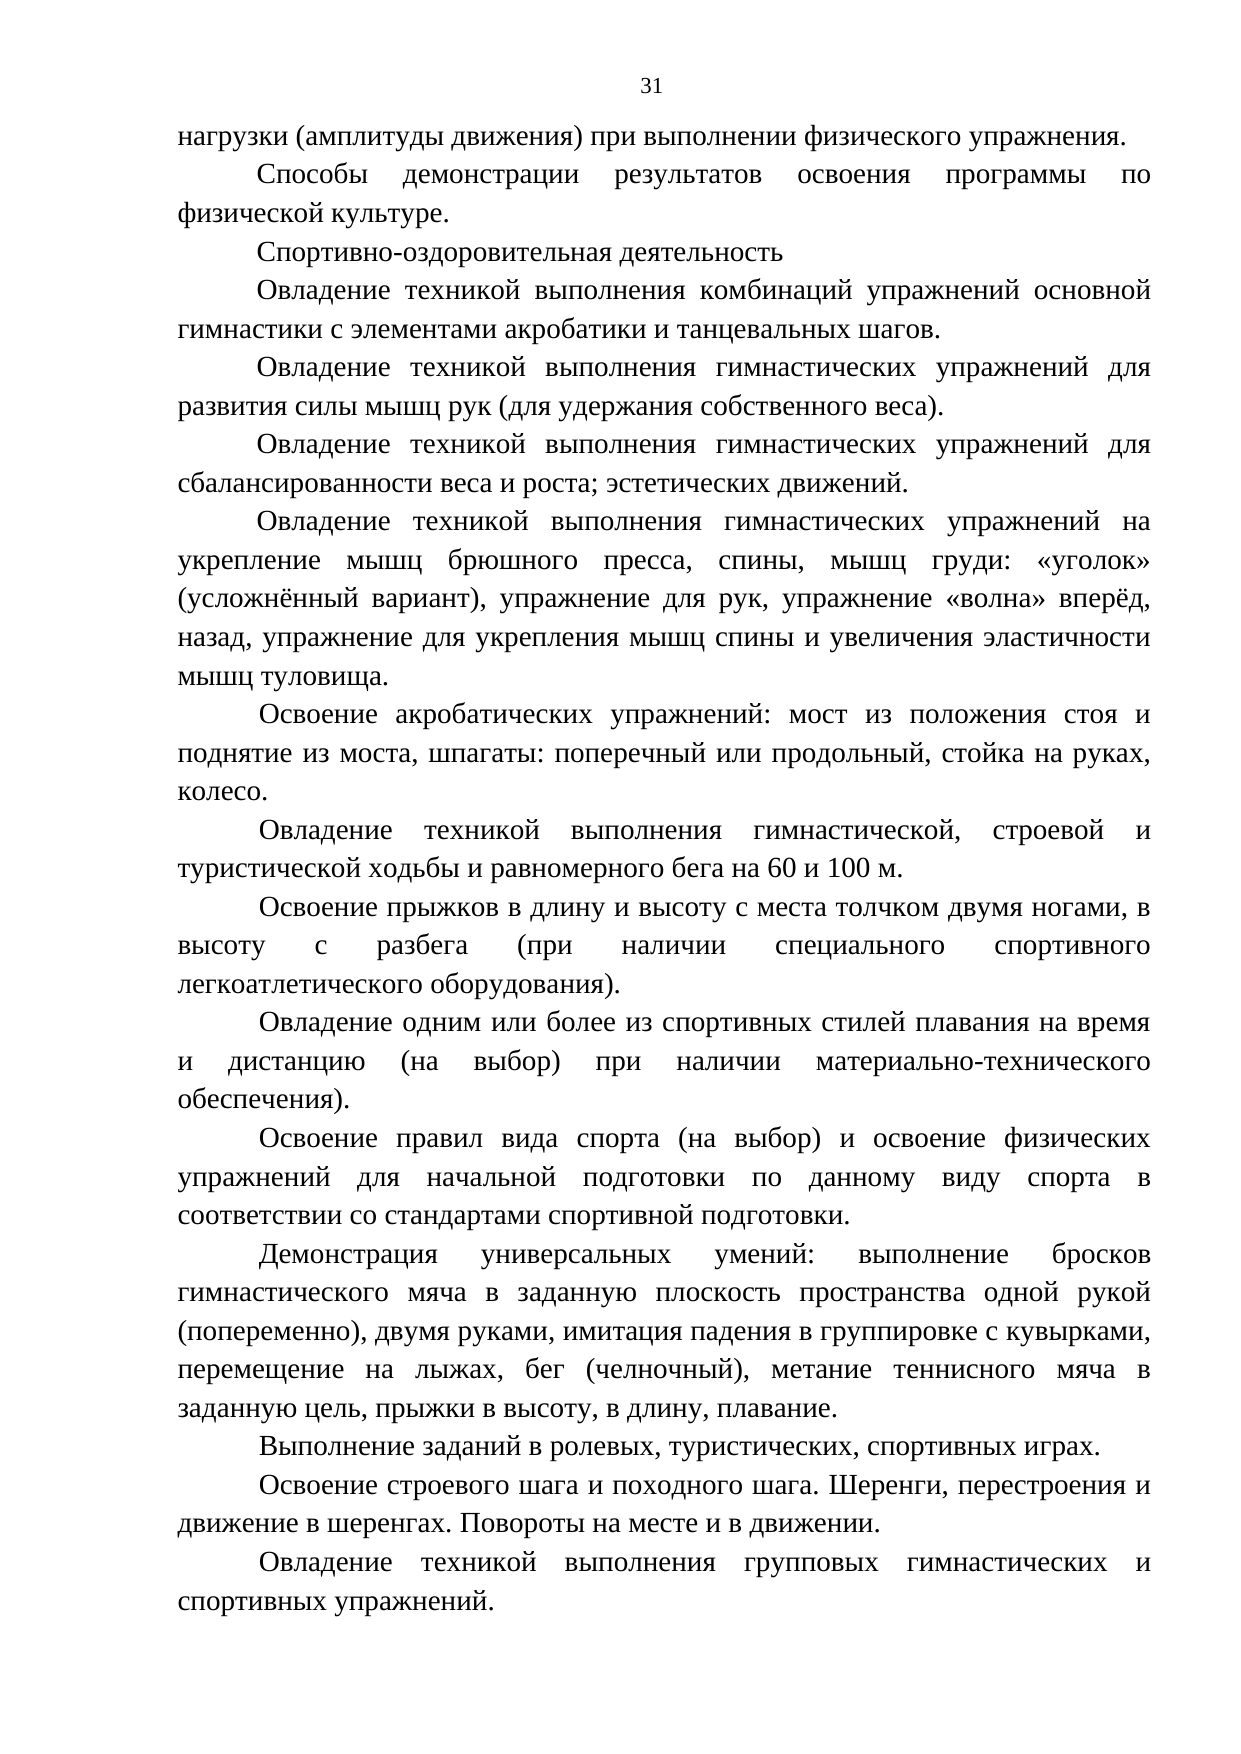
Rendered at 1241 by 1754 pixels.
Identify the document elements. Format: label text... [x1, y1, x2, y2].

text Выполнение заданий в ролевых, туристических, спортивных играх. [177, 1428, 1152, 1462]
text Освоение акробатических упражнений: мост из положения стоя и поднятие из моста, шпагаты: поперечный или продольный, стойка на руках, колесо. [177, 696, 1152, 807]
text Овладение техникой выполнения комбинаций упражнений основной гимнастики с элементами акробатики и танцевальных шагов. [177, 272, 1152, 344]
text Овладение техникой выполнения гимнастических упражнений для сбалансированности веса и роста; эстетических движений. [177, 426, 1152, 498]
text Демонстрация универсальных умений: выполнение бросков гимнастического мяча в заданную плоскость пространства одной рукой (попеременно), двумя руками, имитация падения в группировке с кувырками, перемещение на лыжах, бег (челночный), метание теннисного мяча в заданную цель, прыжки в высоту, в длину, плавание. [177, 1236, 1152, 1423]
text Способы демонстрации результатов освоения программы по физической культуре. [177, 157, 1152, 229]
text Овладение техникой выполнения гимнастических упражнений для развития силы мышц рук (для удержания собственного веса). [177, 349, 1152, 421]
text Освоение строевого шага и походного шага. Шеренги, перестроения и движение в шеренгах. Повороты на месте и в движении. [177, 1467, 1152, 1539]
text Освоение прыжков в длину и высоту с места толчком двумя ногами, в высоту с разбега (при наличии специального спортивного легкоатлетического оборудования). [177, 889, 1152, 999]
text Овладение техникой выполнения гимнастических упражнений на укрепление мышц брюшного пресса, спины, мышц груди: «уголок» (усложнённый вариант), упражнение для рук, упражнение «волна» вперёд, назад, упражнение для укрепления мышц спины и увеличения эластичности мышц туловища. [177, 503, 1152, 691]
text Спортивно-оздоровительная деятельность [177, 234, 1152, 267]
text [177, 118, 1152, 152]
text Освоение правил вида спорта (на выбор) и освоение физических упражнений для начальной подготовки по данному виду спорта в соответствии со стандартами спортивной подготовки. [177, 1120, 1152, 1231]
text Овладение техникой выполнения групповых гимнастических и спортивных упражнений. [177, 1544, 1152, 1616]
text Овладение одним или более из спортивных стилей плавания на время и дистанцию (на выбор) при наличии материально-технического обеспечения). [177, 1004, 1152, 1115]
text Овладение техникой выполнения гимнастической, строевой и туристической ходьбы и равномерного бега на 60 и 100 м. [177, 812, 1152, 884]
